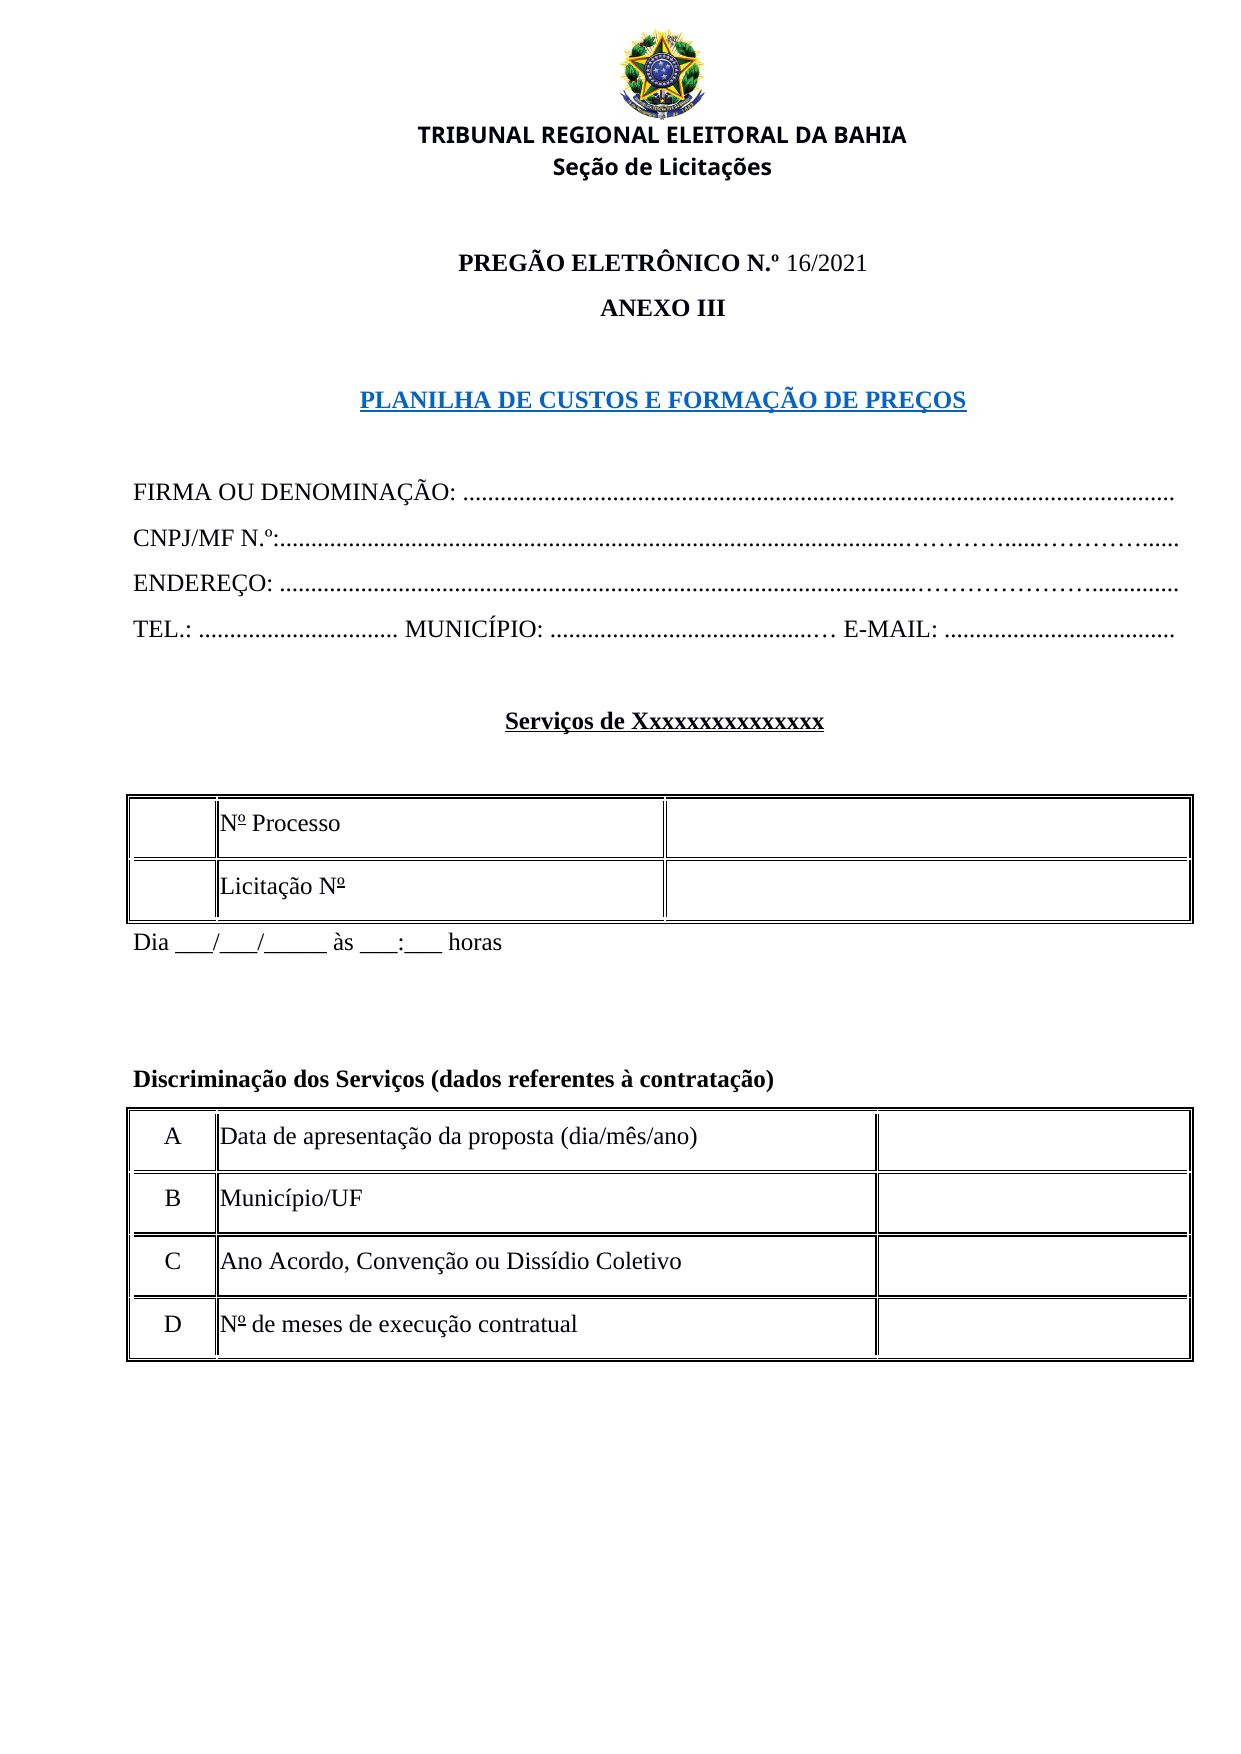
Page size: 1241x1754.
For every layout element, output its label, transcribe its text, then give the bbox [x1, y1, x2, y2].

table_cell [877, 1232, 1191, 1295]
table_header Data de apresentação da proposta (dia/mês/ano) [217, 1111, 877, 1170]
text TEL.: ................................ MUNICÍPIO: ..........................................… E-MAIL: ..................................... [133, 611, 1196, 644]
table_header [665, 798, 1189, 857]
table_cell B [128, 1170, 217, 1232]
table_cell C [128, 1232, 217, 1295]
table_cell [665, 857, 1191, 919]
text PLANILHA DE CUSTOS E FORMAÇÃO DE PREÇOS [133, 382, 1193, 415]
table_header A [128, 1109, 217, 1170]
table_cell Município/UF [219, 1174, 875, 1232]
table_cell D [130, 1295, 217, 1357]
text Dia ___/___/_____ às ___:___ horas [133, 924, 1196, 957]
table_cell [128, 857, 217, 919]
table_header [877, 1111, 1189, 1170]
table_cell [877, 1170, 1191, 1232]
table_cell [877, 1295, 1190, 1357]
table_cell Ano Acordo, Convenção ou Dissídio Coletivo [219, 1237, 875, 1295]
text FIRMA OU DENOMINAÇÃO: .................................................................................................................. [133, 473, 1196, 507]
table_header [128, 796, 217, 857]
text PREGÃO ELETRÔNICO N.º [133, 244, 1193, 278]
text Serviços de Xxxxxxxxxxxxxxx [133, 703, 1196, 736]
text Discriminação dos Serviços (dados referentes à contratação) [133, 1061, 1196, 1094]
table_cell Licitação Nº [217, 857, 665, 919]
text CNPJ/MF N.º:....................................................................................................…………......…………...... [133, 519, 1196, 553]
table_cell Nº de meses de execução contratual [217, 1299, 877, 1357]
text ANEXO III [133, 290, 1193, 323]
text ENDEREÇO: ......................................................................................................………………….............. [133, 565, 1196, 598]
table_header Nº Processo [217, 796, 665, 857]
